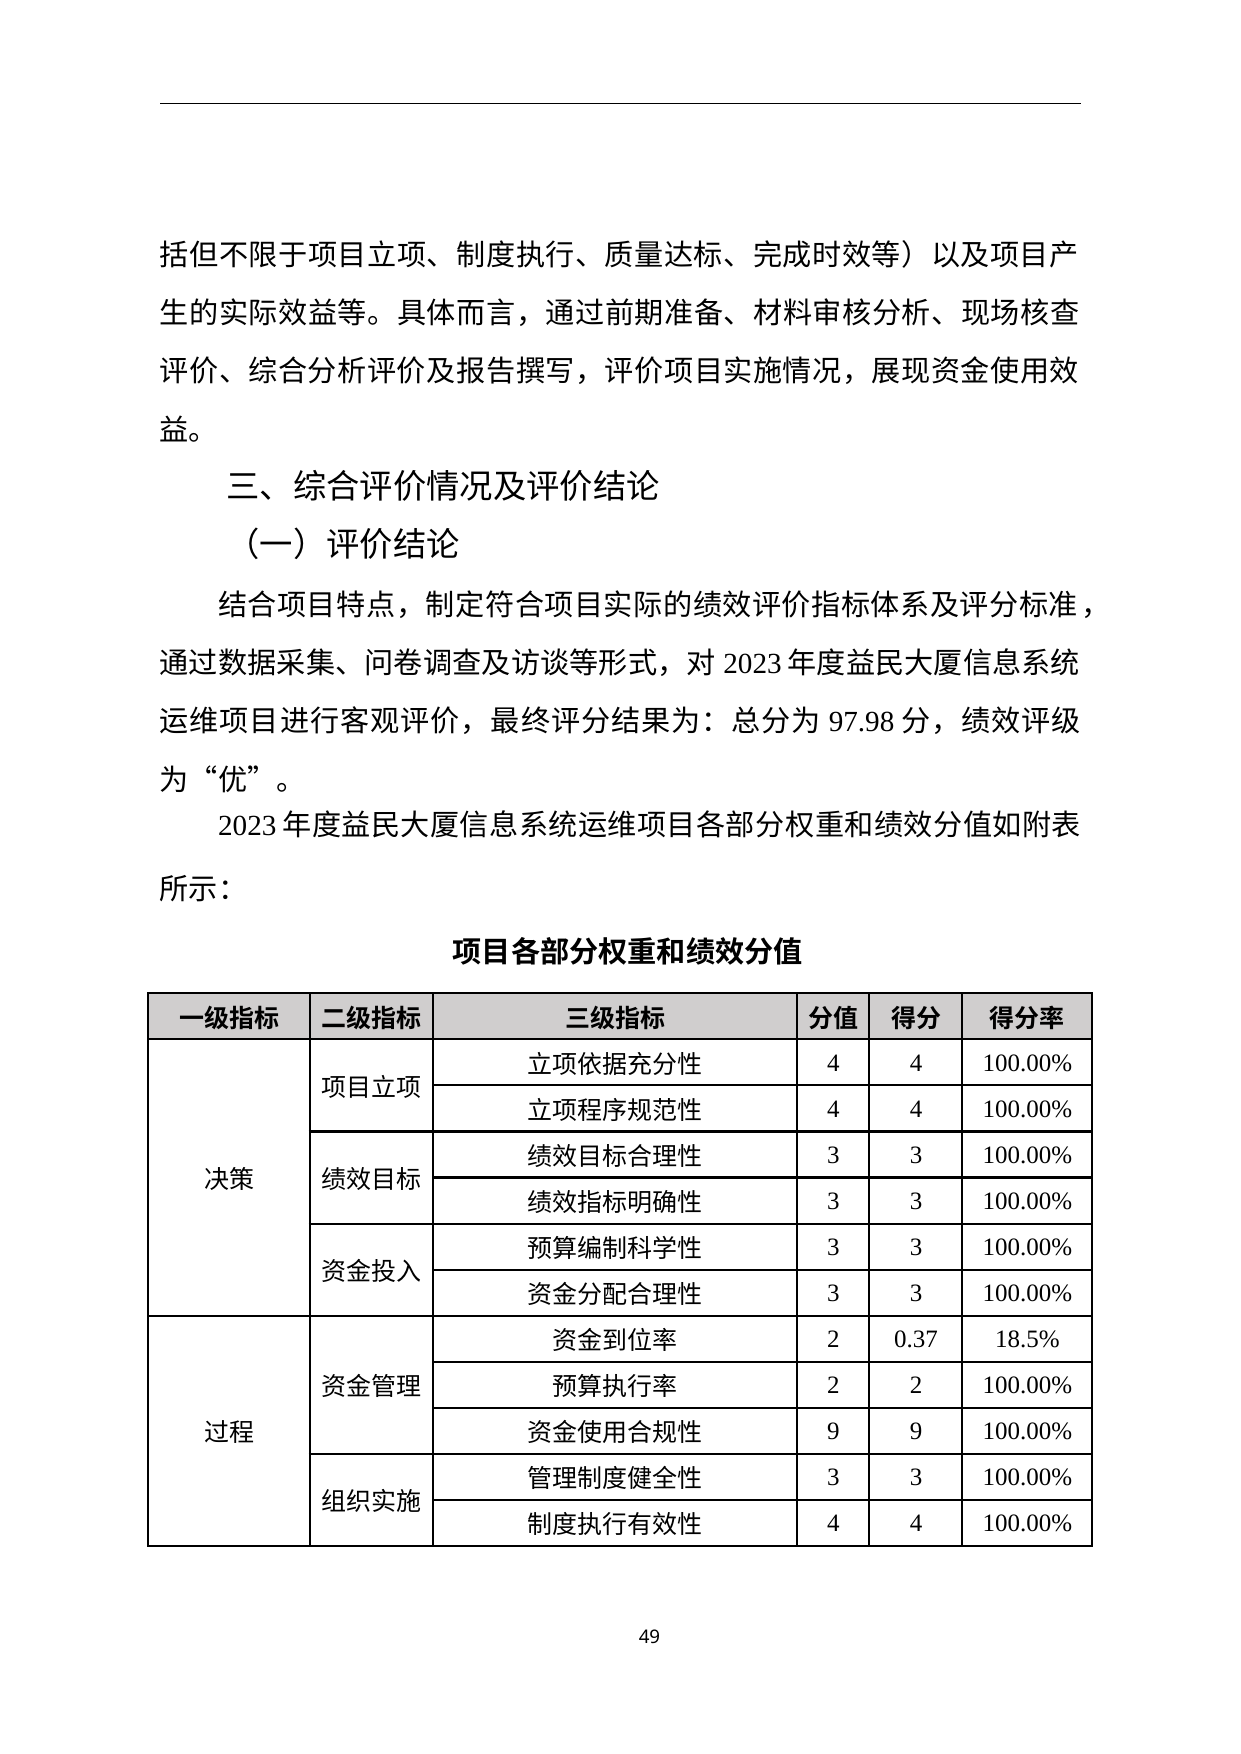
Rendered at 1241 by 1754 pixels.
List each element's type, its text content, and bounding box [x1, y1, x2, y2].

table_cell 决策 [149, 1040, 309, 1314]
subtitle 三、综合评价情况及评价结论 [159, 452, 1081, 510]
table_cell 2 [870, 1363, 961, 1407]
table_header 二级指标 [311, 994, 432, 1038]
table_cell 3 [870, 1133, 961, 1176]
table_header 一级指标 [149, 994, 309, 1038]
table_cell 100.00% [963, 1086, 1091, 1130]
table_cell 100.00% [963, 1225, 1091, 1268]
table_cell 100.00% [963, 1133, 1091, 1176]
subtitle （一）评价结论 [159, 510, 1081, 568]
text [159, 218, 1081, 452]
table_cell 3 [870, 1271, 961, 1314]
table_cell 100.00% [963, 1179, 1091, 1222]
text 项目各部分权重和绩效分值 [159, 929, 1081, 971]
table_cell 资金投入 [311, 1225, 432, 1314]
table_cell 9 [798, 1409, 868, 1453]
table_cell 绩效指标明确性 [434, 1179, 796, 1222]
table_cell 4 [870, 1040, 961, 1084]
table_cell 2 [798, 1317, 868, 1361]
table_cell 100.00% [963, 1363, 1091, 1407]
table_cell 4 [870, 1086, 961, 1130]
table_cell 立项依据充分性 [434, 1040, 796, 1084]
table_cell 100.00% [963, 1409, 1091, 1453]
table_cell 9 [870, 1409, 961, 1453]
table_cell 资金使用合规性 [434, 1409, 796, 1453]
table_cell 立项程序规范性 [434, 1086, 796, 1130]
table_cell 3 [798, 1133, 868, 1176]
table_cell 100.00% [963, 1271, 1091, 1314]
table_cell 组织实施 [311, 1455, 432, 1545]
table_cell 绩效目标 [311, 1133, 432, 1222]
table_cell 预算编制科学性 [434, 1225, 796, 1268]
table_cell 3 [870, 1179, 961, 1222]
table_cell 绩效目标合理性 [434, 1133, 796, 1176]
table_cell 2 [798, 1363, 868, 1407]
table_header 得分率 [963, 994, 1091, 1038]
table_cell 4 [798, 1501, 868, 1545]
table_cell 3 [870, 1225, 961, 1268]
table_cell 3 [798, 1225, 868, 1268]
table_cell 资金管理 [311, 1317, 432, 1453]
table_cell 管理制度健全性 [434, 1455, 796, 1499]
table_cell 项目立项 [311, 1040, 432, 1130]
table_cell 3 [798, 1455, 868, 1499]
table_cell 100.00% [963, 1040, 1091, 1084]
table_cell 过程 [149, 1317, 309, 1545]
table_cell 4 [798, 1086, 868, 1130]
table_cell 100.00% [963, 1455, 1091, 1499]
table_cell 4 [798, 1040, 868, 1084]
table_cell 制度执行有效性 [434, 1501, 796, 1545]
table_cell 100.00% [963, 1501, 1091, 1545]
table_cell 3 [870, 1455, 961, 1499]
table_cell 资金到位率 [434, 1317, 796, 1361]
text 结合项目特点，制定符合项目实际的绩效评价指标体系及评分标准，通过数据采集、问卷调查及访谈等形式，对2023年度益民大厦信息系统运维项目进行客观评价，最终评分结果为：总分为97.98分，绩效评级为“优”。 [159, 568, 1081, 802]
table_cell 预算执行率 [434, 1363, 796, 1407]
table_cell 资金分配合理性 [434, 1271, 796, 1314]
table_cell 3 [798, 1271, 868, 1314]
text 2023年度益民大厦信息系统运维项目各部分权重和绩效分值如附表所示： [159, 802, 1081, 908]
table_header 得分 [870, 994, 961, 1038]
table_header 分值 [798, 994, 868, 1038]
table_cell 0.37 [870, 1317, 961, 1361]
table_header 三级指标 [434, 994, 796, 1038]
table_cell 18.5% [963, 1317, 1091, 1361]
table_cell 4 [870, 1501, 961, 1545]
table_cell 3 [798, 1179, 868, 1222]
